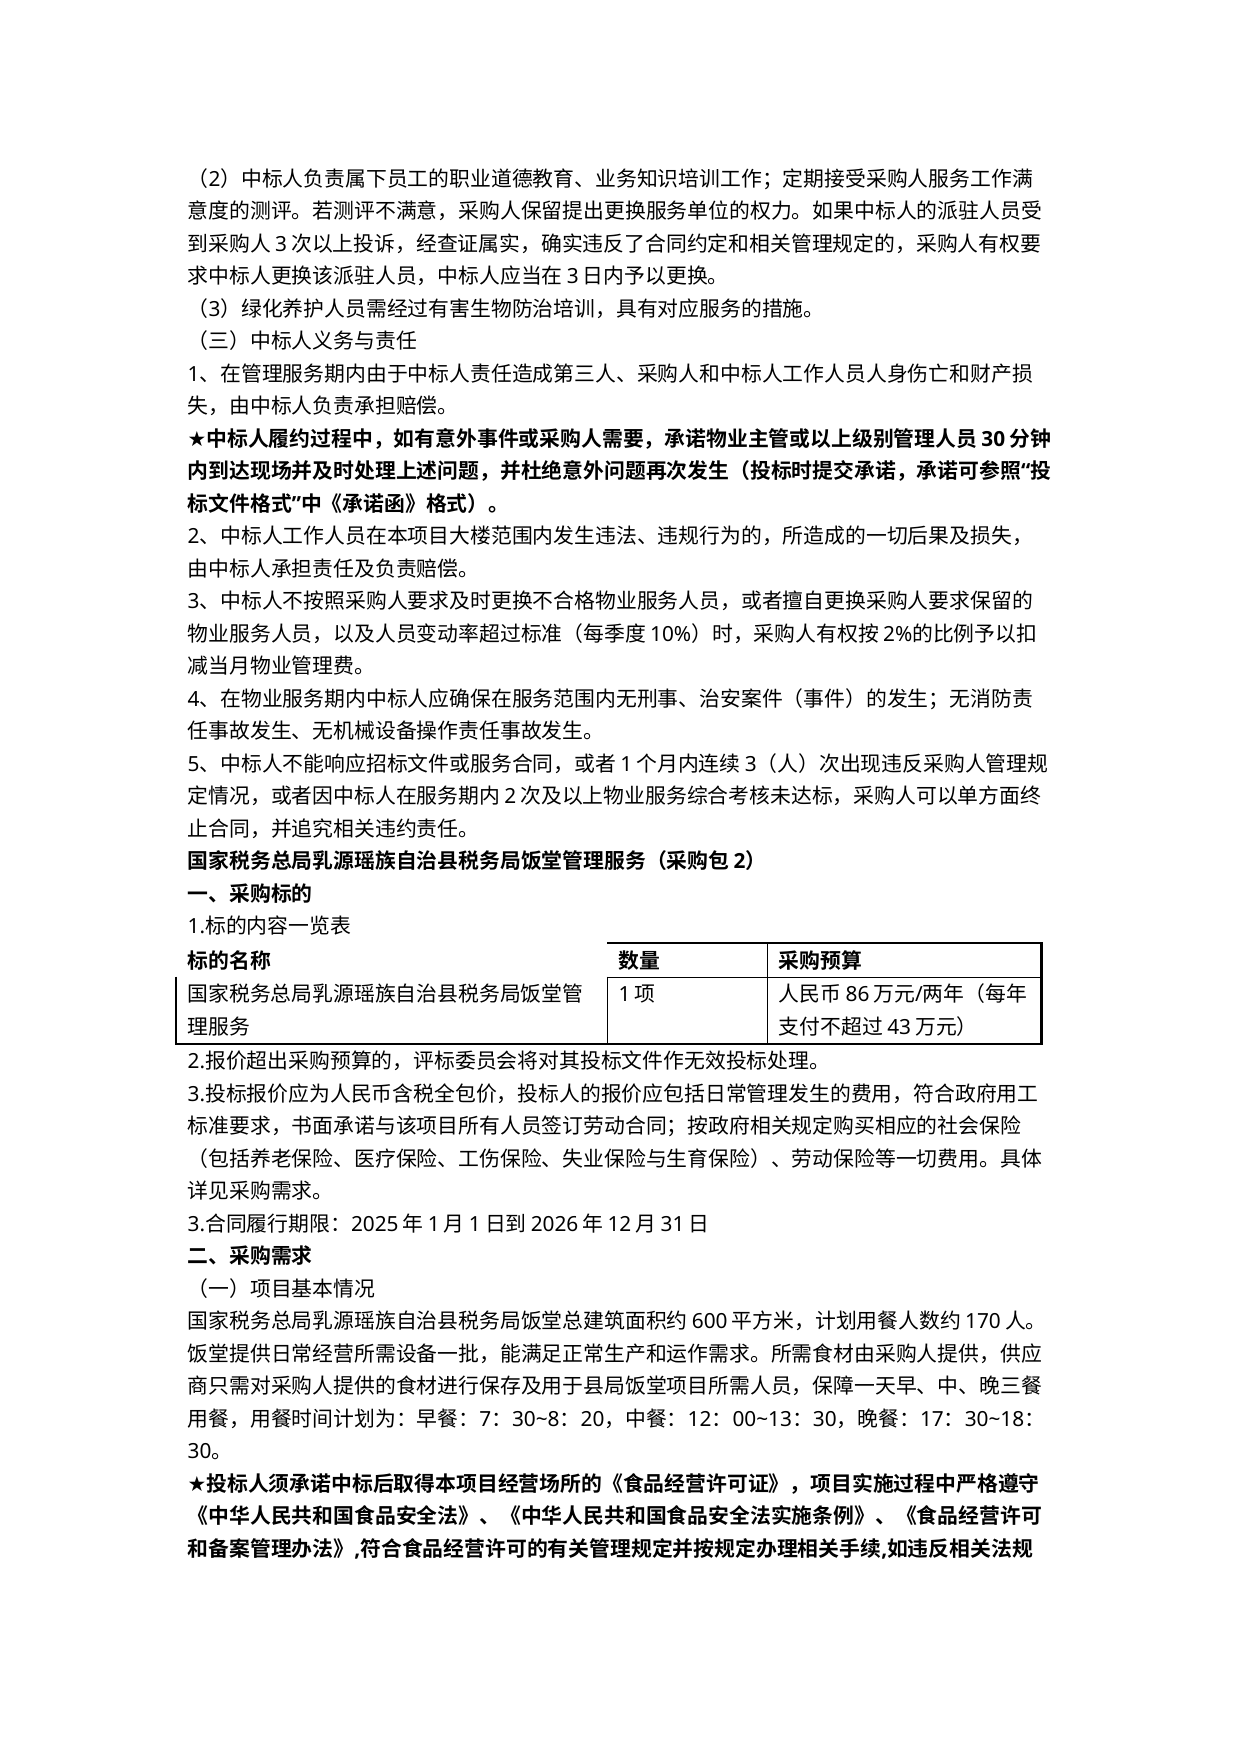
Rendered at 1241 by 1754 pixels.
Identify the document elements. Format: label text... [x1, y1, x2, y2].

text 2.报价超出采购预算的，评标委员会将对其投标文件作无效投标处理。 [187, 1045, 1053, 1077]
text 国家税务总局乳源瑶族自治县税务局饭堂管理服务（采购包2） [187, 844, 1053, 877]
table_cell 国家税务总局乳源瑶族自治县税务局饭堂管理服务 [177, 977, 607, 1043]
text 5、中标人不能响应招标文件或服务合同，或者1个月内连续3（人）次出现违反采购人管理规定情况，或者因中标人在服务期内2次及以上物业服务综合考核未达标，采购人可以单方面终止合同，并追究相关违约责任。 [187, 747, 1053, 844]
table_header 标的名称 [176, 942, 607, 977]
text （2）中标人负责属下员工的职业道德教育、业务知识培训工作；定期接受采购人服务工作满意度的测评。若测评不满意，采购人保留提出更换服务单位的权力。如果中标人的派驻人员受到采购人3次以上投诉，经查证属实，确实违反了合同约定和相关管理规定的，采购人有权要求中标人更换该派驻人员，中标人应当在3日内予以更换。 [187, 162, 1053, 292]
text （3）绿化养护人员需经过有害生物防治培训，具有对应服务的措施。 [187, 292, 1053, 324]
text 3.投标报价应为人民币含税全包价，投标人的报价应包括日常管理发生的费用，符合政府用工标准要求，书面承诺与该项目所有人员签订劳动合同；按政府相关规定购买相应的社会保险（包括养老保险、医疗保险、工伤保险、失业保险与生育保险）、劳动保险等一切费用。具体详见采购需求。 [187, 1077, 1053, 1207]
text 4、在物业服务期内中标人应确保在服务范围内无刑事、治安案件（事件）的发生；无消防责任事故发生、无机械设备操作责任事故发生。 [187, 682, 1053, 747]
text 3、中标人不按照采购人要求及时更换不合格物业服务人员，或者擅自更换采购人要求保留的物业服务人员，以及人员变动率超过标准（每季度10%）时，采购人有权按2%的比例予以扣减当月物业管理费。 [187, 584, 1053, 682]
text 1、在管理服务期内由于中标人责任造成第三人、采购人和中标人工作人员人身伤亡和财产损失，由中标人负责承担赔偿。 [187, 357, 1053, 422]
table_header 数量 [607, 944, 767, 977]
text 2、中标人工作人员在本项目大楼范围内发生违法、违规行为的，所造成的一切后果及损失，由中标人承担责任及负责赔偿。 [187, 519, 1053, 584]
text 一、采购标的 [187, 877, 1053, 909]
text 二、采购需求 [187, 1240, 1053, 1272]
table_cell 1项 [608, 978, 767, 1043]
text 1.标的内容一览表 [187, 909, 1053, 942]
text 3.合同履行期限：2025年1月1日到2026年12月31日 [187, 1207, 1053, 1240]
text （一）项目基本情况 [187, 1272, 1053, 1305]
table_header 采购预算 [768, 944, 1040, 977]
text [187, 1467, 1053, 1565]
table_cell 人民币86万元/两年（每年支付不超过43万元） [768, 978, 1040, 1043]
text （三）中标人义务与责任 [187, 324, 1053, 357]
text ★中标人履约过程中，如有意外事件或采购人需要，承诺物业主管或以上级别管理人员30分钟内到达现场并及时处理上述问题，并杜绝意外问题再次发生（投标时提交承诺，承诺可参照“投标文件格式”中《承诺函》格式）。 [187, 422, 1053, 519]
text 国家税务总局乳源瑶族自治县税务局饭堂总建筑面积约600平方米，计划用餐人数约170人。饭堂提供日常经营所需设备一批，能满足正常生产和运作需求。所需食材由采购人提供，供应商只需对采购人提供的食材进行保存及用于县局饭堂项目所需人员，保障一天早、中、晚三餐用餐，用餐时间计划为：早餐：7：30~8：20，中餐：12：00~13：30，晚餐：17：30~18：30。 [187, 1305, 1053, 1467]
